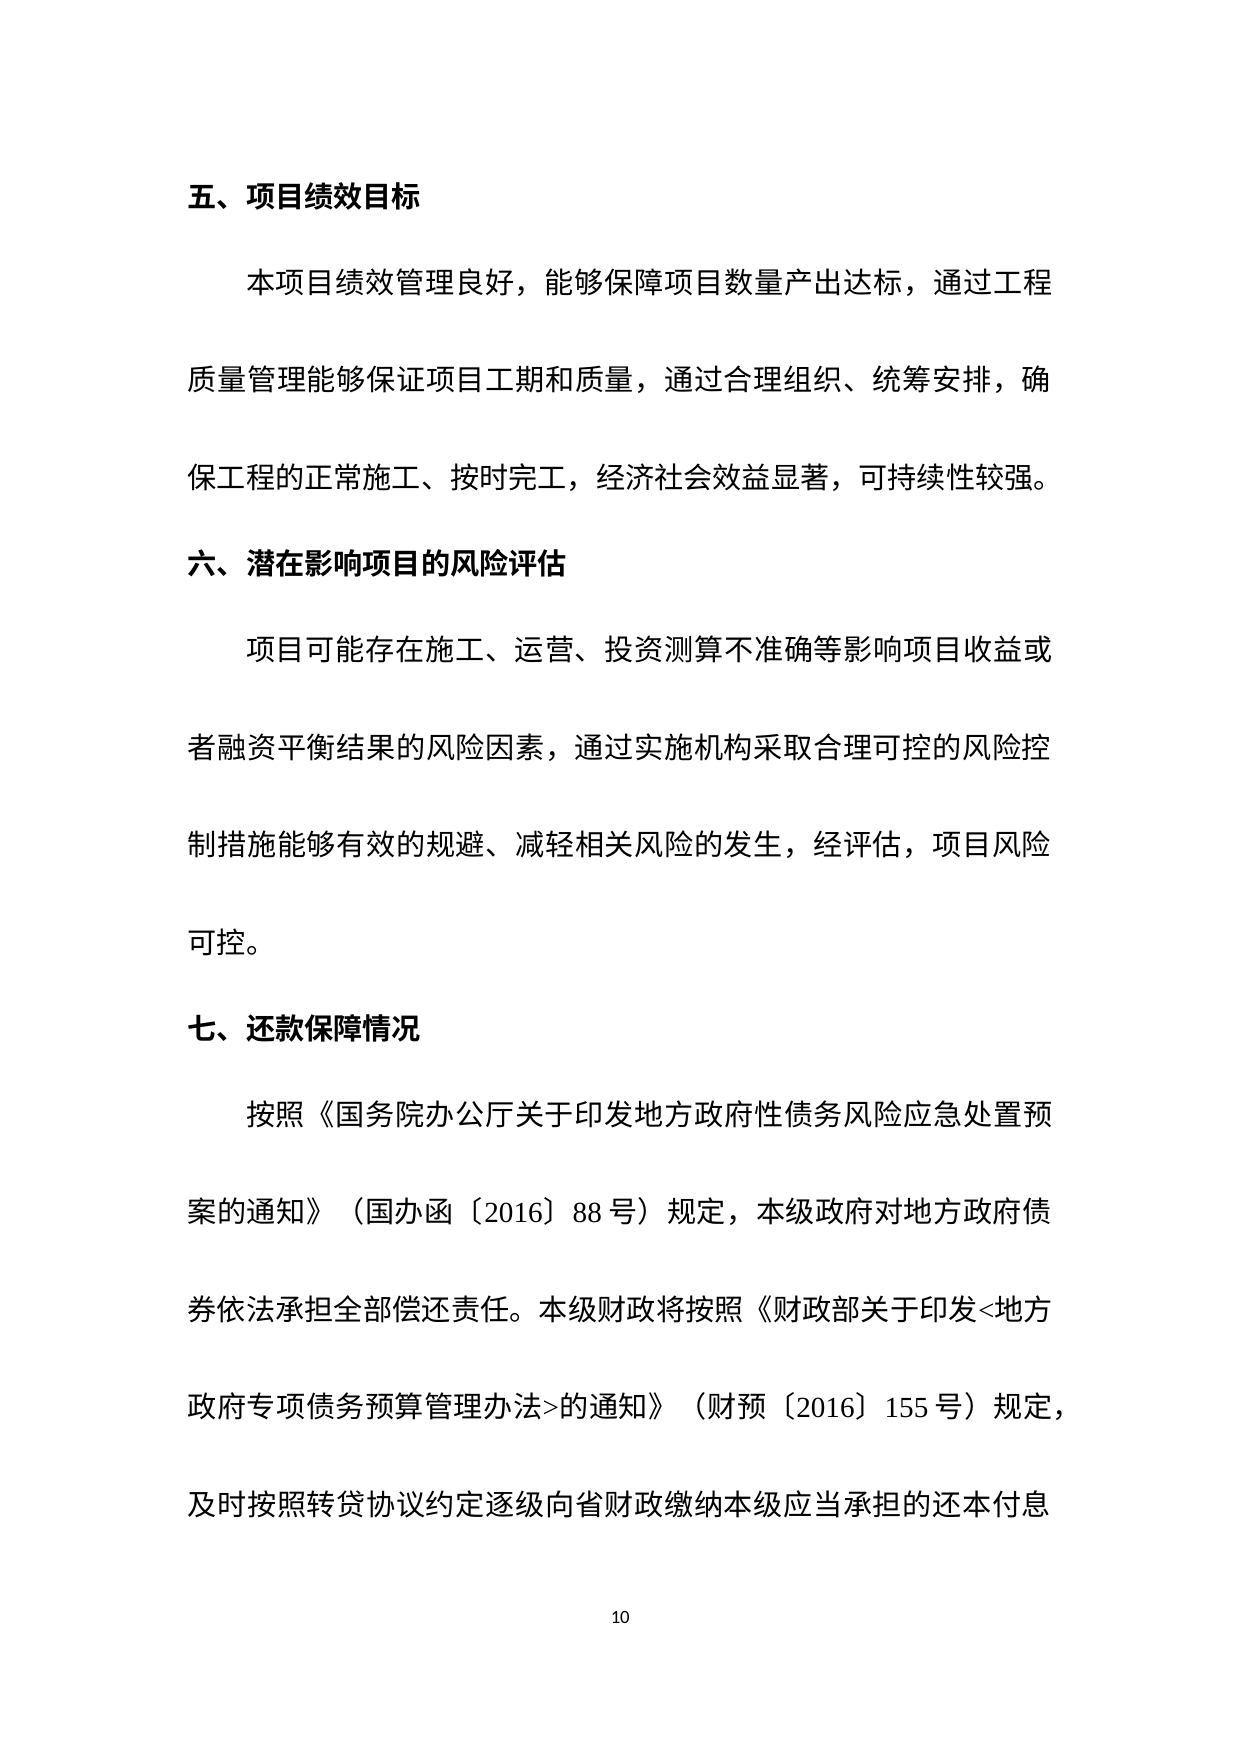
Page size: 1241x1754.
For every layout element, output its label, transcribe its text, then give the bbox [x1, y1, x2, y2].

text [187, 1080, 1053, 1535]
text 七、还款保障情况 [187, 994, 1053, 1059]
text 六、潜在影响项目的风险评估 [187, 529, 1053, 594]
text 五、项目绩效目标 [187, 162, 1053, 227]
text 本项目绩效管理良好，能够保障项目数量产出达标，通过工程质量管理能够保证项目工期和质量，通过合理组织、统筹安排，确保工程的正常施工、按时完工，经济社会效益显著，可持续性较强。 [187, 248, 1053, 508]
text 项目可能存在施工、运营、投资测算不准确等影响项目收益或者融资平衡结果的风险因素，通过实施机构采取合理可控的风险控制措施能够有效的规避、减轻相关风险的发生，经评估，项目风险可控。 [187, 615, 1053, 973]
